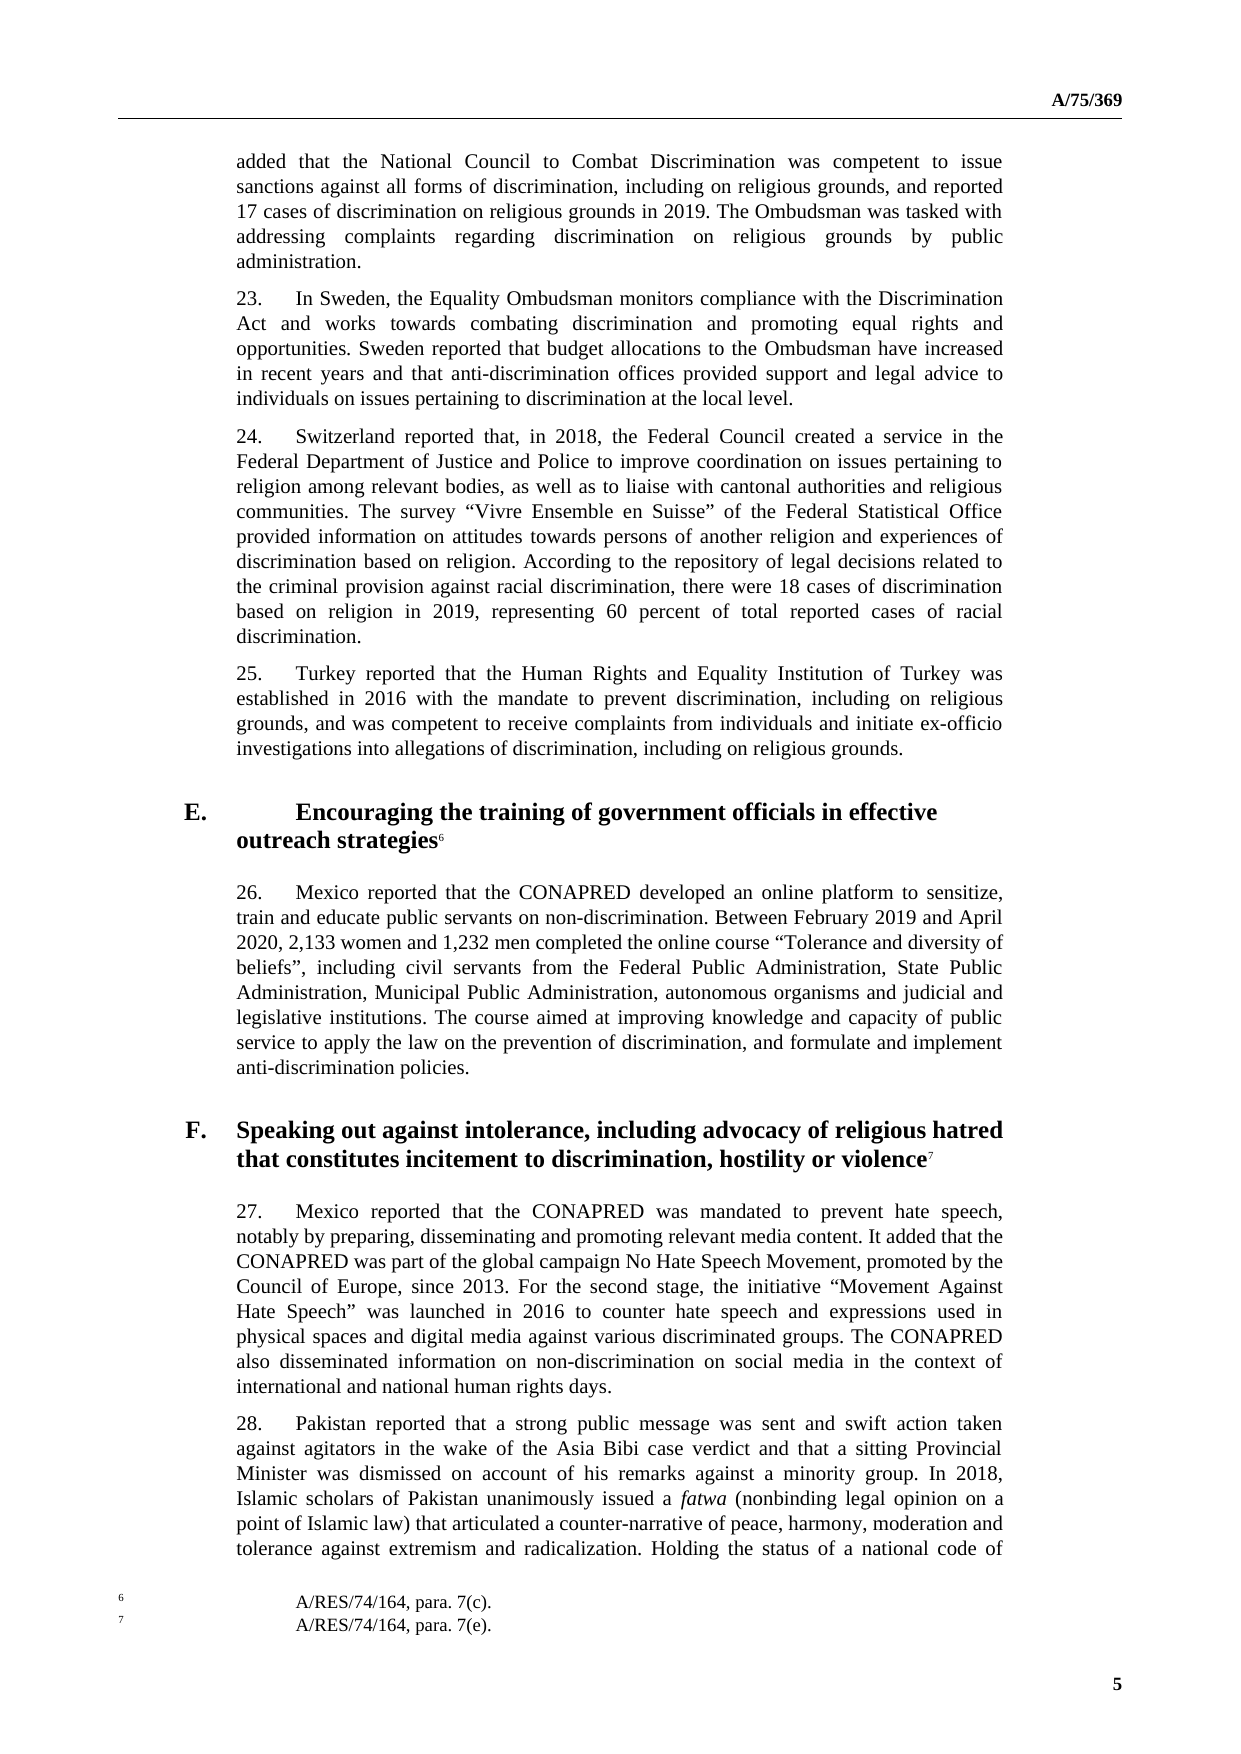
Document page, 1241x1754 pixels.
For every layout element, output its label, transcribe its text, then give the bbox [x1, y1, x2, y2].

text 26. Mexico reported that the CONAPRED developed an online platform to sensitize, train and educate public servants on non-discrimination. Between February 2019 and April 2020, 2,133 women and 1,232 men completed the online course “Tolerance and diversity of beliefs”, including civil servants from the Federal Public Administration, State Public Administration, Municipal Public Administration, autonomous organisms and judicial and legislative institutions. The course aimed at improving knowledge and capacity of public service to apply the law on the prevention of discrimination, and formulate and implement anti-discrimination policies. [236, 879, 1004, 1079]
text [236, 148, 1004, 273]
text 24. Switzerland reported that, in 2018, the Federal Council created a service in the Federal Department of Justice and Police to improve coordination on issues pertaining to religion among relevant bodies, as well as to liaise with cantonal authorities and religious communities. The survey “Vivre Ensemble en Suisse” of the Federal Statistical Office provided information on attitudes towards persons of another religion and experiences of discrimination based on religion. According to the repository of legal decisions related to the criminal provision against racial discrimination, there were 18 cases of discrimination based on religion in 2019, representing 60 percent of total reported cases of racial discrimination. [236, 423, 1004, 648]
text E. Encouraging the training of government officials in effective outreach strategies [118, 798, 1004, 854]
text 27. Mexico reported that the CONAPRED was mandated to prevent hate speech, notably by preparing, disseminating and promoting relevant media content. It added that the CONAPRED was part of the global campaign No Hate Speech Movement, promoted by the Council of Europe, since 2013. For the second stage, the initiative “Movement Against Hate Speech” was launched in 2016 to counter hate speech and expressions used in physical spaces and digital media against various discriminated groups. The CONAPRED also disseminated information on non-discrimination on social media in the context of international and national human rights days. [236, 1198, 1004, 1398]
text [236, 1410, 1004, 1560]
text 25. Turkey reported that the Human Rights and Equality Institution of Turkey was established in 2016 with the mandate to prevent discrimination, including on religious grounds, and was competent to receive complaints from individuals and initiate ex-officio investigations into allegations of discrimination, including on religious grounds. [236, 660, 1004, 760]
text 23. In Sweden, the Equality Ombudsman monitors compliance with the Discrimination Act and works towards combating discrimination and promoting equal rights and opportunities. Sweden reported that budget allocations to the Ombudsman have increased in recent years and that anti-discrimination offices provided support and legal advice to individuals on issues pertaining to discrimination at the local level. [236, 285, 1004, 410]
text F. Speaking out against intolerance, including advocacy of religious hatred that constitutes incitement to discrimination, hostility or violence [118, 1116, 1004, 1173]
